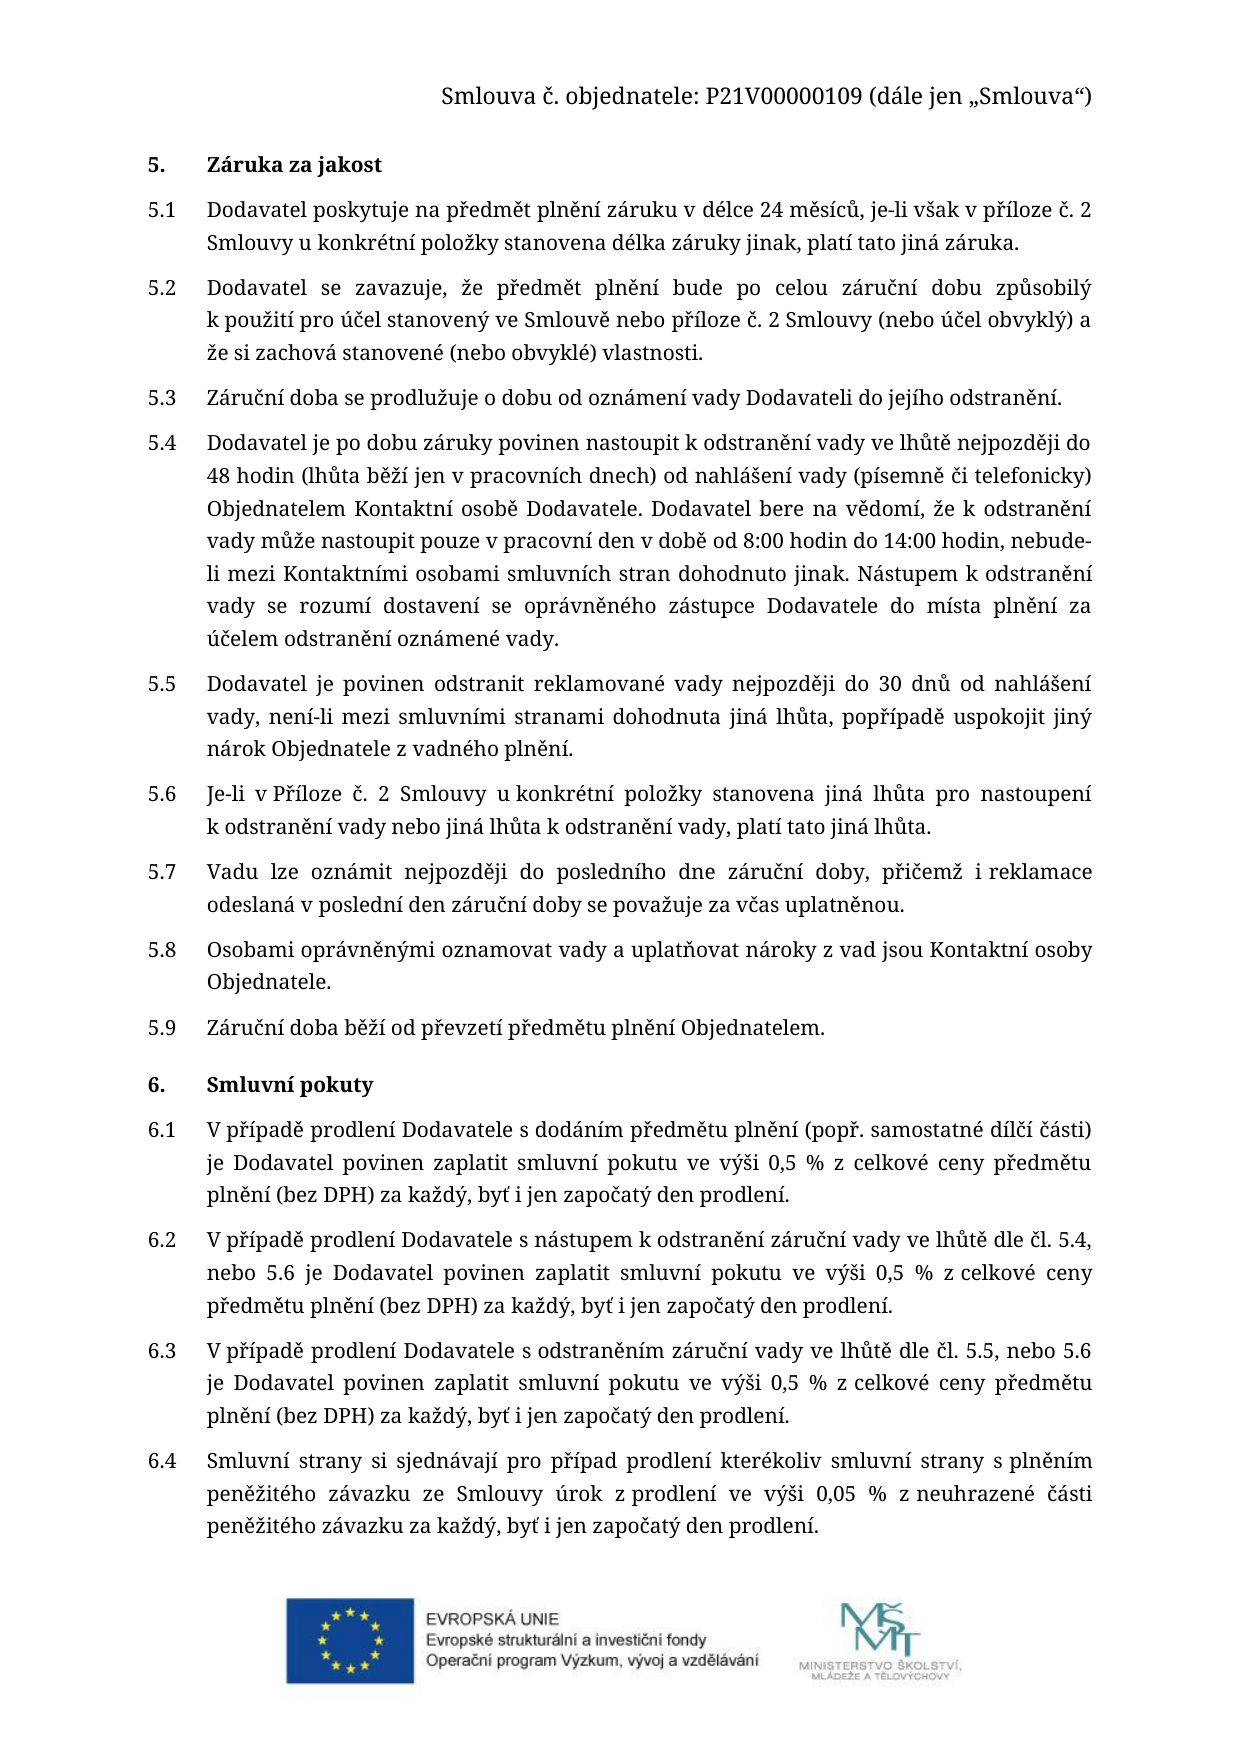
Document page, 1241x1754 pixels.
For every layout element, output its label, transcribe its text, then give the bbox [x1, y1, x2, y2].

list Záruční doba běží od převzetí předmětu plnění Objednatelem. [148, 1013, 1093, 1041]
picture [242, 1557, 999, 1726]
list Dodavatel poskytuje na předmět plnění záruku v délce 24 měsíců, je-li však v příloze č. 2 Smlouvy u konkrétní položky stanovena délka záruky jinak, platí tato jiná záruka. [148, 195, 1093, 256]
list Dodavatel je po dobu záruky povinen nastoupit k odstranění vady ve lhůtě nejpozději do 48 hodin (lhůta běží jen v pracovních dnech) od nahlášení vady (písemně či telefonicky) Objednatelem Kontaktní osobě Dodavatele. Dodavatel bere na vědomí, že k odstranění vady může nastoupit pouze v pracovní den v době od 8:00 hodin do 14:00 hodin, nebude-li mezi Kontaktními osobami smluvních stran dohodnuto jinak. Nástupem k odstranění vady se rozumí dostavení se oprávněného zástupce Dodavatele do místa plnění za účelem odstranění oznámené vady. [148, 428, 1093, 652]
list V případě prodlení Dodavatele s odstraněním záruční vady ve lhůtě dle čl. 5.5, nebo 5.6 je Dodavatel povinen zaplatit smluvní pokutu ve výši 0,5 % z celkové ceny předmětu plnění (bez DPH) za každý, byť i jen započatý den prodlení. [148, 1336, 1093, 1429]
list V případě prodlení Dodavatele s dodáním předmětu plnění (popř. samostatné dílčí části) je Dodavatel povinen zaplatit smluvní pokutu ve výši 0,5 % z celkové ceny předmětu plnění (bez DPH) za každý, byť i jen započatý den prodlení. [148, 1115, 1093, 1209]
list Smluvní strany si sjednávají pro případ prodlení kterékoliv smluvní strany s plněním peněžitého závazku ze Smlouvy úrok z prodlení ve výši 0,05 % z neuhrazené části peněžitého závazku za každý, byť i jen započatý den prodlení. [148, 1446, 1093, 1540]
list Dodavatel se zavazuje, že předmět plnění bude po celou záruční dobu způsobilý k použití pro účel stanovený ve Smlouvě nebo příloze č. 2 Smlouvy (nebo účel obvyklý) a že si zachová stanovené (nebo obvyklé) vlastnosti. [148, 273, 1093, 367]
list Dodavatel je povinen odstranit reklamované vady nejpozději do 30 dnů od nahlášení vady, není-li mezi smluvními stranami dohodnuta jiná lhůta, popřípadě uspokojit jiný nárok Objednatele z vadného plnění. [148, 669, 1093, 763]
list Osobami oprávněnými oznamovat vady a uplatňovat nároky z vad jsou Kontaktní osoby Objednatele. [148, 935, 1093, 996]
list Je-li v Příloze č. 2 Smlouvy u konkrétní položky stanovena jiná lhůta pro nastoupení k odstranění vady nebo jiná lhůta k odstranění vady, platí tato jiná lhůta. [148, 779, 1093, 841]
list Vadu lze oznámit nejpozději do posledního dne záruční doby, přičemž i reklamace odeslaná v poslední den záruční doby se považuje za včas uplatněnou. [148, 857, 1093, 918]
list V případě prodlení Dodavatele s nástupem k odstranění záruční vady ve lhůtě dle čl. 5.4, nebo 5.6 je Dodavatel povinen zaplatit smluvní pokutu ve výši 0,5 % z celkové ceny předmětu plnění (bez DPH) za každý, byť i jen započatý den prodlení. [148, 1226, 1093, 1319]
list Smluvní pokuty [148, 1070, 1093, 1099]
list Záruka za jakost [148, 150, 1093, 179]
list Záruční doba se prodlužuje o dobu od oznámení vady Dodavateli do jejího odstranění. [148, 383, 1093, 412]
